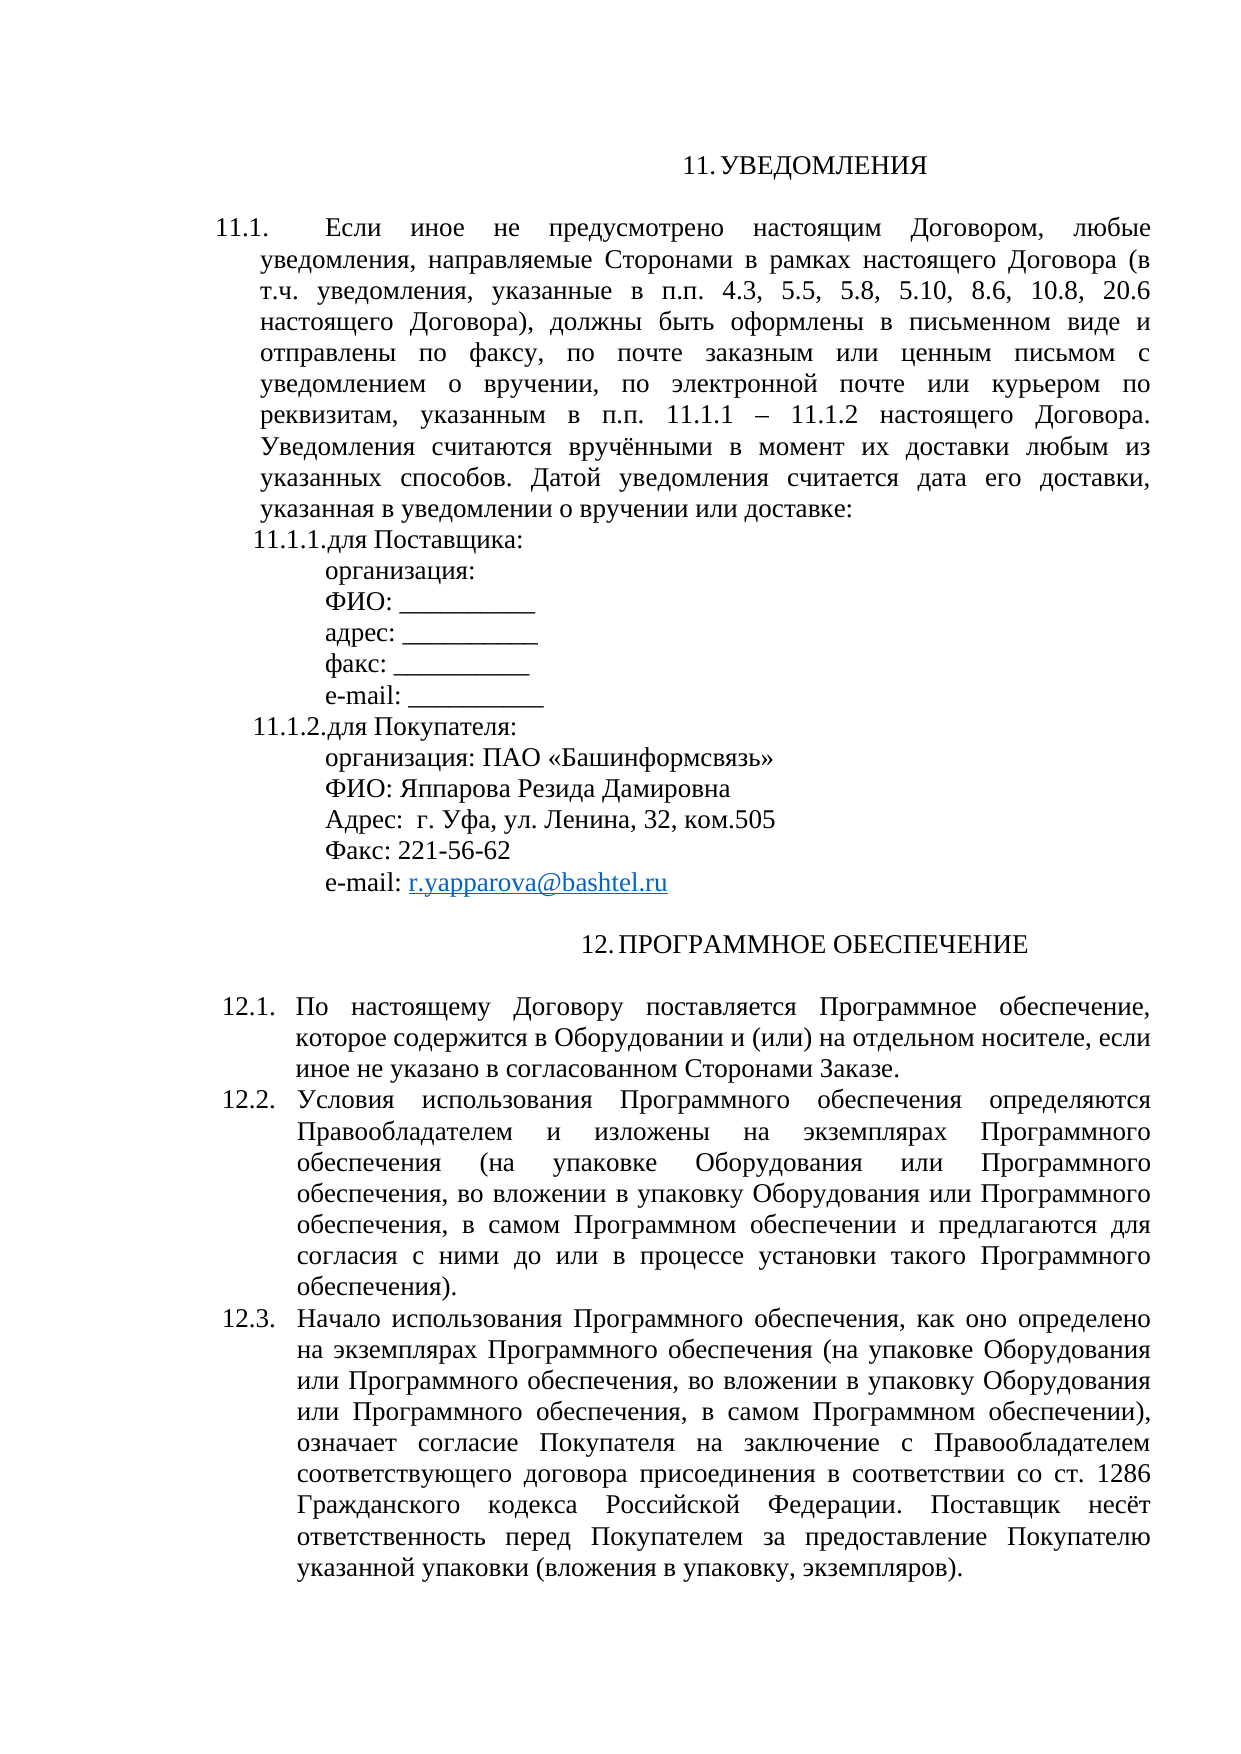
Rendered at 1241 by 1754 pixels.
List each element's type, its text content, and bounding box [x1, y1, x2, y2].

list ПРОГРАММНОЕ ОБЕСПЕЧЕНИЕ [458, 928, 1152, 959]
text e-mail: __________ [260, 679, 1152, 710]
list для Поставщика: [252, 523, 1152, 554]
text Адрес: г. Уфа, ул. Ленина, 32, ком.505 [325, 803, 1152, 834]
text e-mail: r.yapparova@bashtel.ru [325, 866, 1152, 897]
text Факс: 221-56-62 [325, 834, 1152, 866]
text организация: ПАО «Башинформсвязь» [260, 741, 1152, 772]
text факс: __________ [260, 648, 1152, 679]
list Если иное не предусмотрено настоящим Договором, любые уведомления, направляемые Сторонами в рамках настоящего Договора (в т.ч. уведомления, указанные в п.п. 4.3, 5.5, 5.8, 5.10, 8.6, 10.8, 20.6 настоящего Договора), должны быть оформлены в письменном виде и отправлены по факсу, по почте заказным или ценным письмом с уведомлением о вручении, по электронной почте или курьером по реквизитам, указанным в п.п. 11.1.1 – 11.1.2 настоящего Договора. Уведомления считаются вручёнными в момент их доставки любым из указанных способов. Датой уведомления считается дата его доставки, указанная в уведомлении о вручении или доставке: [215, 212, 1152, 523]
text ФИО: Яппарова Резида Дамировна [325, 772, 1152, 803]
text адрес: __________ [260, 616, 1152, 648]
list для Покупателя: [252, 710, 1152, 741]
text ФИО: __________ [260, 585, 1152, 616]
text организация: [260, 554, 1152, 585]
list УВЕДОМЛЕНИЯ [458, 149, 1152, 180]
list Начало использования Программного обеспечения, как оно определено на экземплярах Программного обеспечения (на упаковке Оборудования или Программного обеспечения, во вложении в упаковку Оборудования или Программного обеспечения, в самом Программном обеспечении), означает согласие Покупателя на заключение с Правообладателем соответствующего договора присоединения в соответствии со ст. 1286 Гражданского кодекса Российской Федерации. Поставщик несёт ответственность перед Покупателем за предоставление Покупателю указанной упаковки (вложения в упаковку, экземпляров). [222, 1302, 1152, 1582]
list Условия использования Программного обеспечения определяются Правообладателем и изложены на экземплярах Программного обеспечения (на упаковке Оборудования или Программного обеспечения, во вложении в упаковку Оборудования или Программного обеспечения, в самом Программном обеспечении и предлагаются для согласия с ними до или в процессе установки такого Программного обеспечения). [222, 1084, 1152, 1302]
list По настоящему Договору поставляется Программное обеспечение, которое содержится в Оборудовании и (или) на отдельном носителе, если иное не указано в согласованном Сторонами Заказе. [222, 990, 1152, 1084]
